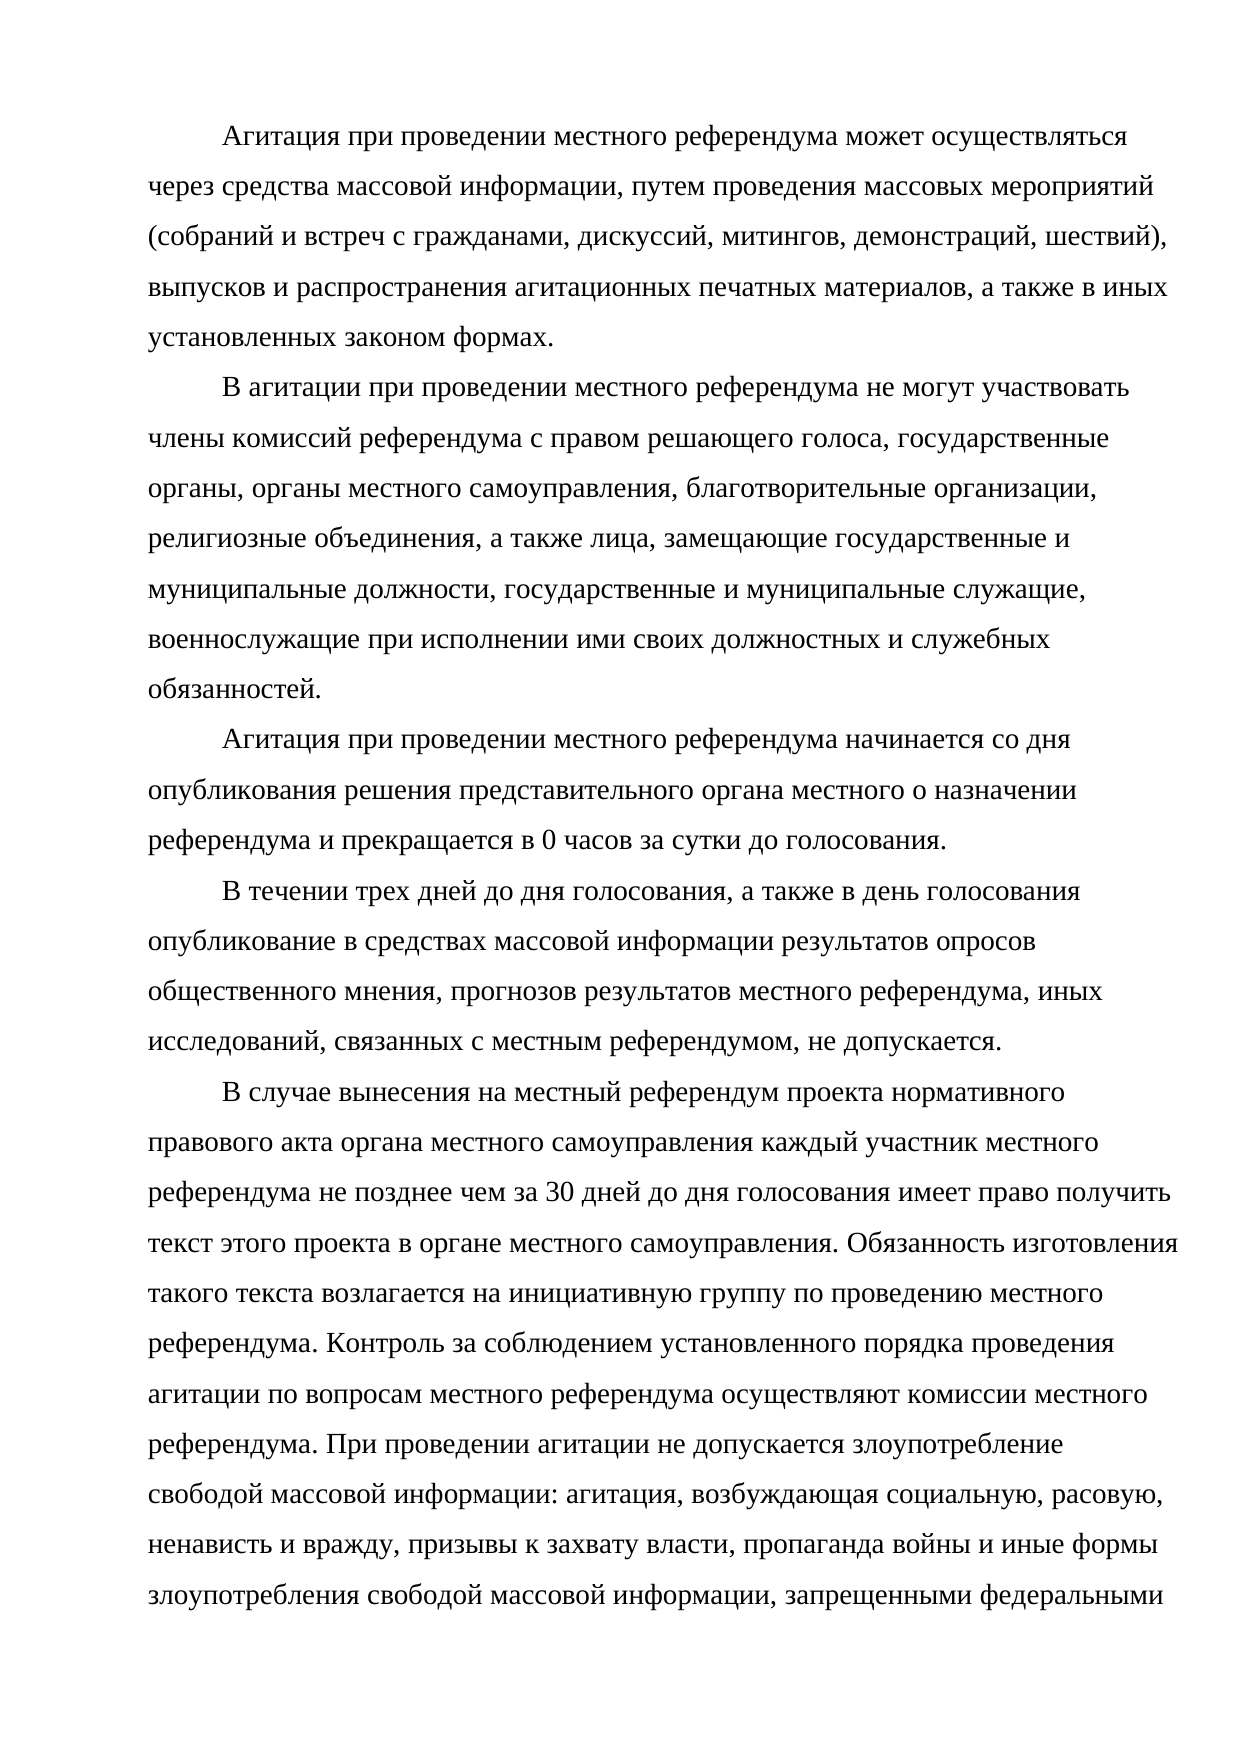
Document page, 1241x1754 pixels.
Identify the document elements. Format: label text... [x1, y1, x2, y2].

text Агитация при проведении местного референдума начинается со дня опубликования решения представительного органа местного о назначении референдума и прекращается в 0 часов за сутки до голосования. [148, 722, 1181, 856]
text В течении трех дней до дня голосования, а также в день голосования опубликование в средствах массовой информации результатов опросов общественного мнения, прогнозов результатов местного референдума, иных исследований, связанных с местным референдумом, не допускается. [148, 873, 1181, 1057]
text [148, 1074, 1181, 1611]
text Агитация при проведении местного референдума может осуществляться через средства массовой информации, путем проведения массовых мероприятий (собраний и встреч с гражданами, дискуссий, митингов, демонстраций, шествий), выпусков и распространения агитационных печатных материалов, а также в иных установленных законом формах. [148, 118, 1181, 353]
text В агитации при проведении местного референдума не могут участвовать члены комиссий референдума с правом решающего голоса, государственные органы, органы местного самоуправления, благотворительные организации, религиозные объединения, а также лица, замещающие государственные и муниципальные должности, государственные и муниципальные служащие, военнослужащие при исполнении ими своих должностных и служебных обязанностей. [148, 370, 1181, 705]
